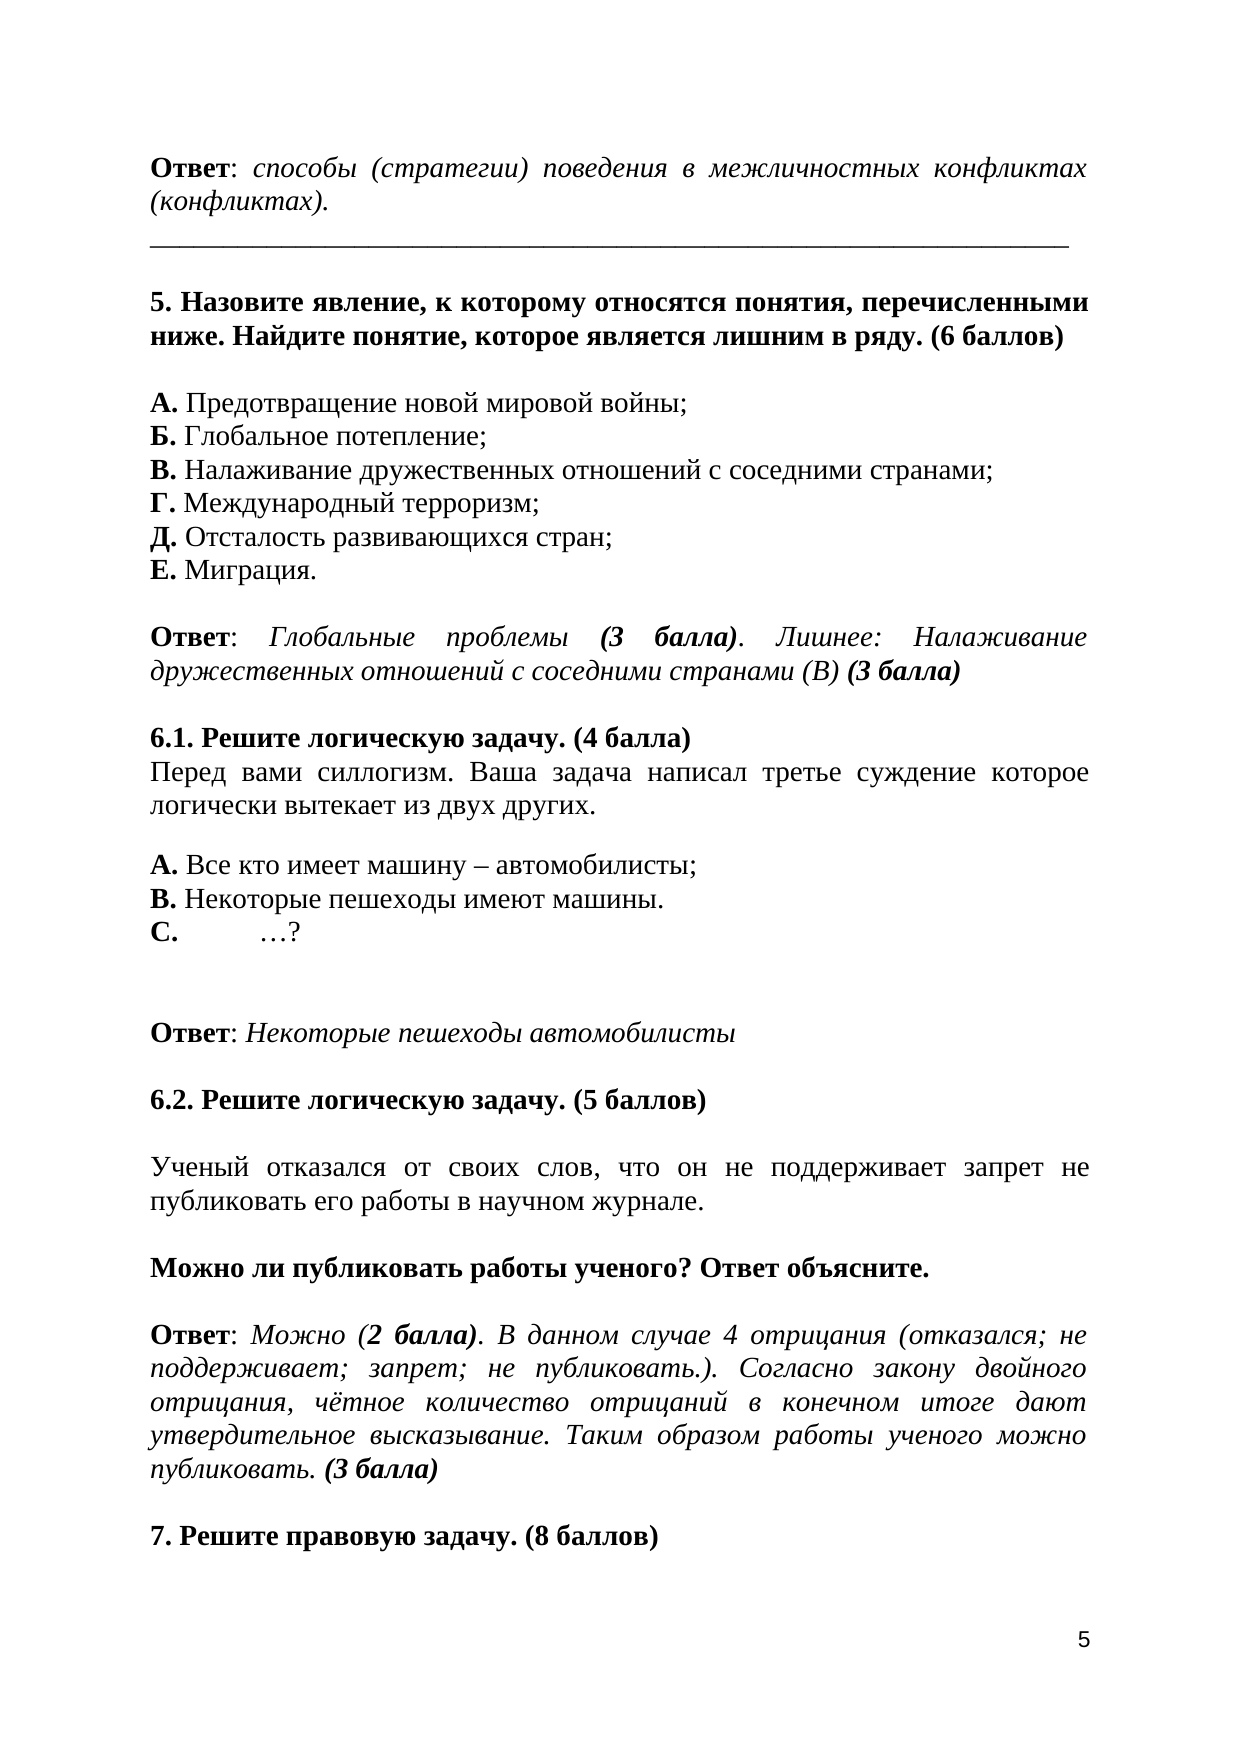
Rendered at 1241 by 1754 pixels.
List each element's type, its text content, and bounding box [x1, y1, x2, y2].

text А. Предотвращение новой мировой войны; [150, 385, 1090, 418]
text A. Все кто имеет машину – автомобилисты; [150, 847, 1090, 881]
text 6.1. Решите логическую задачу. (4 балла) [150, 720, 1090, 754]
text C. …? [150, 914, 1090, 948]
text Ответ: Глобальные проблемы (3 балла). Лишнее: Налаживание дружественных отношений с соседними странами (В) (3 балла) [150, 619, 1090, 687]
text Д. Отсталость развивающихся стран; [150, 519, 1090, 552]
text 6.2. Решите логическую задачу. (5 баллов) [150, 1082, 1090, 1116]
text 7. Решите правовую задачу. (8 баллов) [150, 1518, 1090, 1552]
text Можно ли публиковать работы ученого? Ответ объясните. [150, 1250, 1090, 1283]
text Перед вами силлогизм. Ваша задача написал третье суждение которое логически вытекает из двух других. [150, 754, 1090, 821]
text Г. Международный терроризм; [150, 485, 1090, 519]
text Ответ: Некоторые пешеходы автомобилисты [150, 1015, 1090, 1048]
text Б. Глобальное потепление; [150, 418, 1090, 452]
text Е. Миграция. [150, 552, 1090, 586]
text 5. Назовите явление, к которому относятся понятия, перечисленными ниже. Найдите понятие, которое является лишним в ряду. (6 баллов) [150, 284, 1090, 351]
text Ответ: Можно (2 балла). В данном случае 4 отрицания (отказался; не поддерживает; запрет; не публиковать.). Согласно закону двойного отрицания, чётное количество отрицаний в конечном итоге дают утвердительное высказывание. Таким образом работы ученого можно публиковать. (3 балла) [150, 1317, 1090, 1484]
text Ученый отказался от своих слов, что он не поддерживает запрет не публиковать его работы в научном журнале. [150, 1149, 1090, 1216]
text B. Некоторые пешеходы имеют машины. [150, 881, 1090, 914]
text Ответ: способы (стратегии) поведения в межличностных конфликтах (конфликтах). [150, 150, 1090, 217]
text _______________________________________________________________ [150, 217, 1090, 251]
text В. Налаживание дружественных отношений с соседними странами; [150, 452, 1090, 485]
